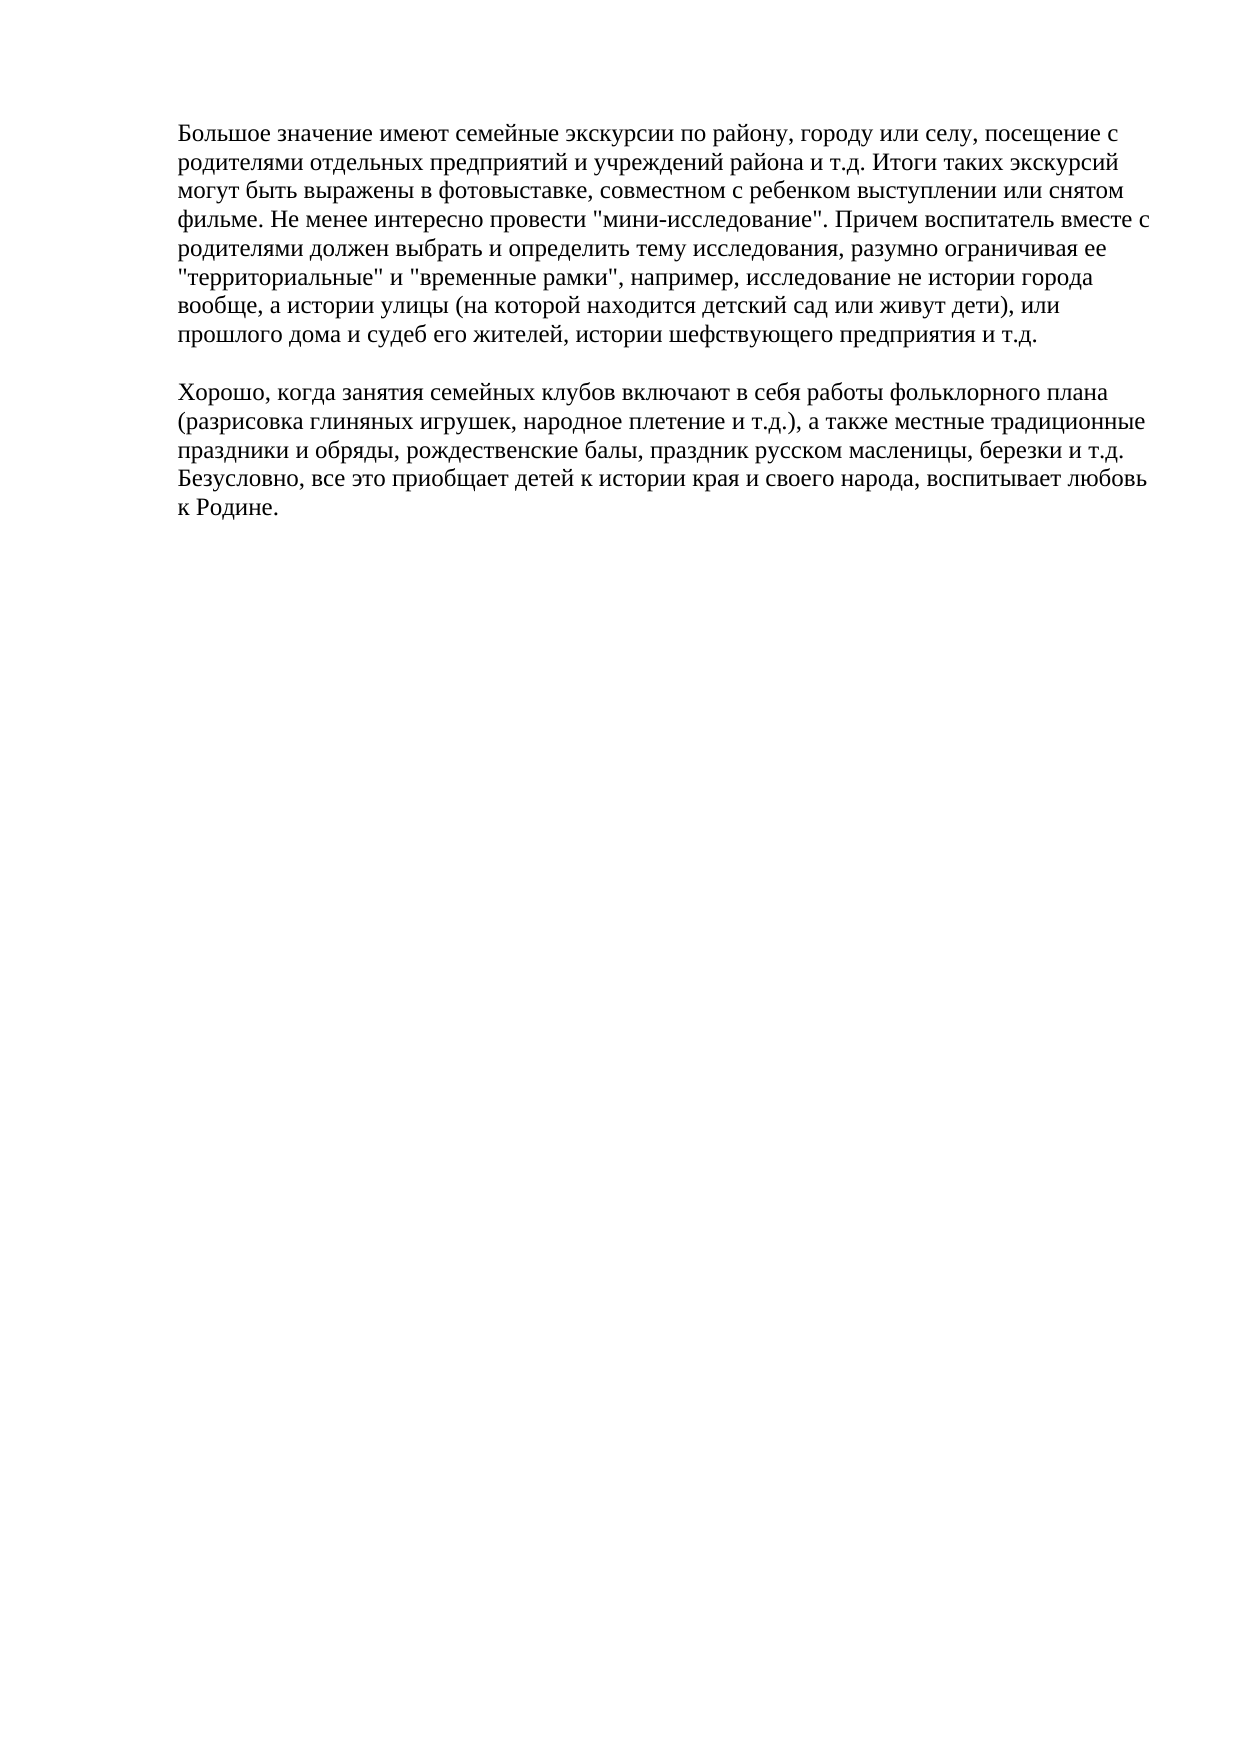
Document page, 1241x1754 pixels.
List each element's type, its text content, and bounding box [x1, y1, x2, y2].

text Большое значение имеют семейные экскурсии по району, городу или селу, посещение с родителями отдельных предприятий и учреждений района и т.д. Итоги таких экскурсий могут быть выражены в фотовыставке, совместном с ребенком выступлении или снятом фильме. Не менее интересно провести "мини-исследование". Причем воспитатель вместе с родителями должен выбрать и определить тему исследования, разумно ограничивая ее "территориальные" и "временные рамки", например, исследование не истории города вообще, а истории улицы (на которой находится детский сад или живут дети), или прошлого дома и судеб его жителей, истории шефствующего предприятия и т.д. [177, 118, 1152, 348]
text Хорошо, когда занятия семейных клубов включают в себя работы фольклорного плана (разрисовка глиняных игрушек, народное плетение и т.д.), а также местные традиционные праздники и обряды, рождественские балы, праздник русском масленицы, березки и т.д. Безусловно, все это приобщает детей к истории края и своего народа, воспитывает любовь к Родине. [177, 377, 1152, 521]
